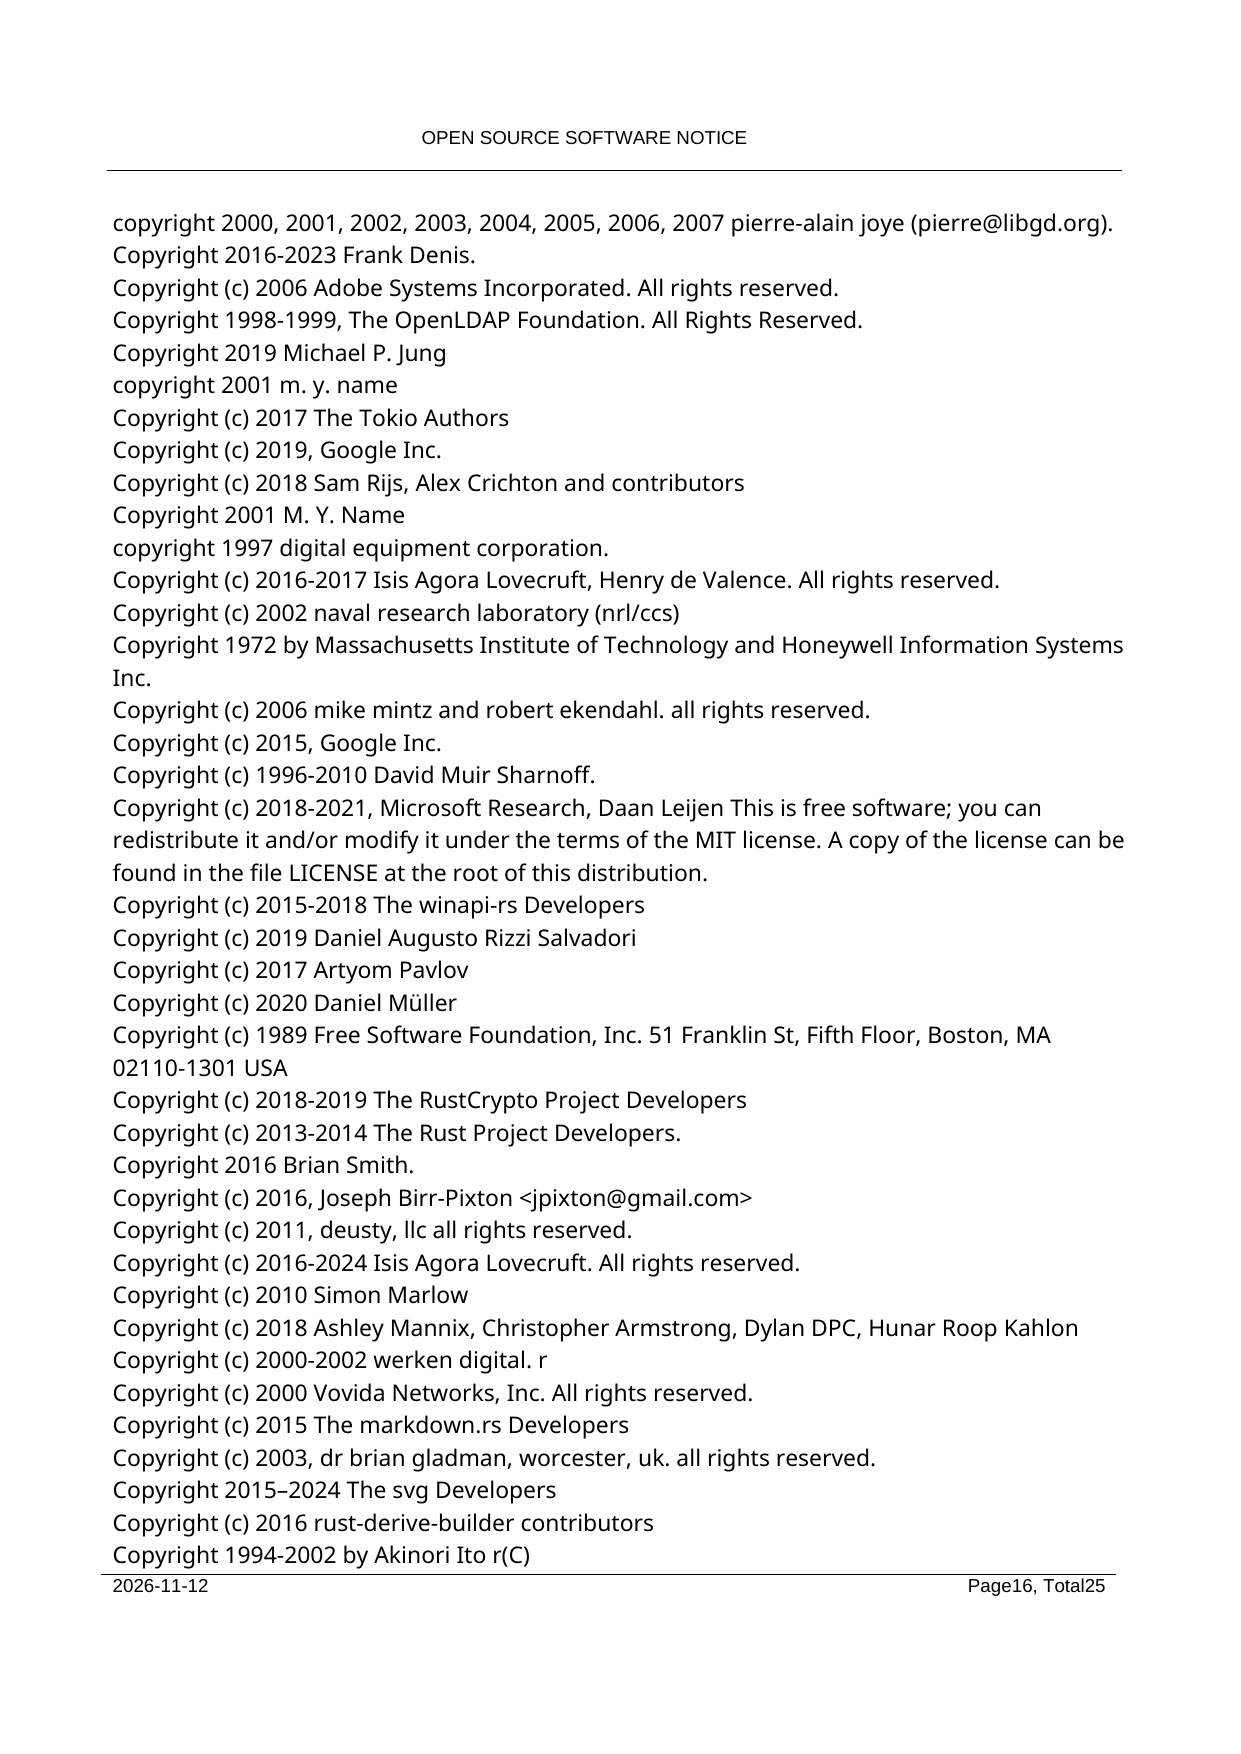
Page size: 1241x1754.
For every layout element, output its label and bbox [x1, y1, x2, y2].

text [112, 206, 1128, 1571]
